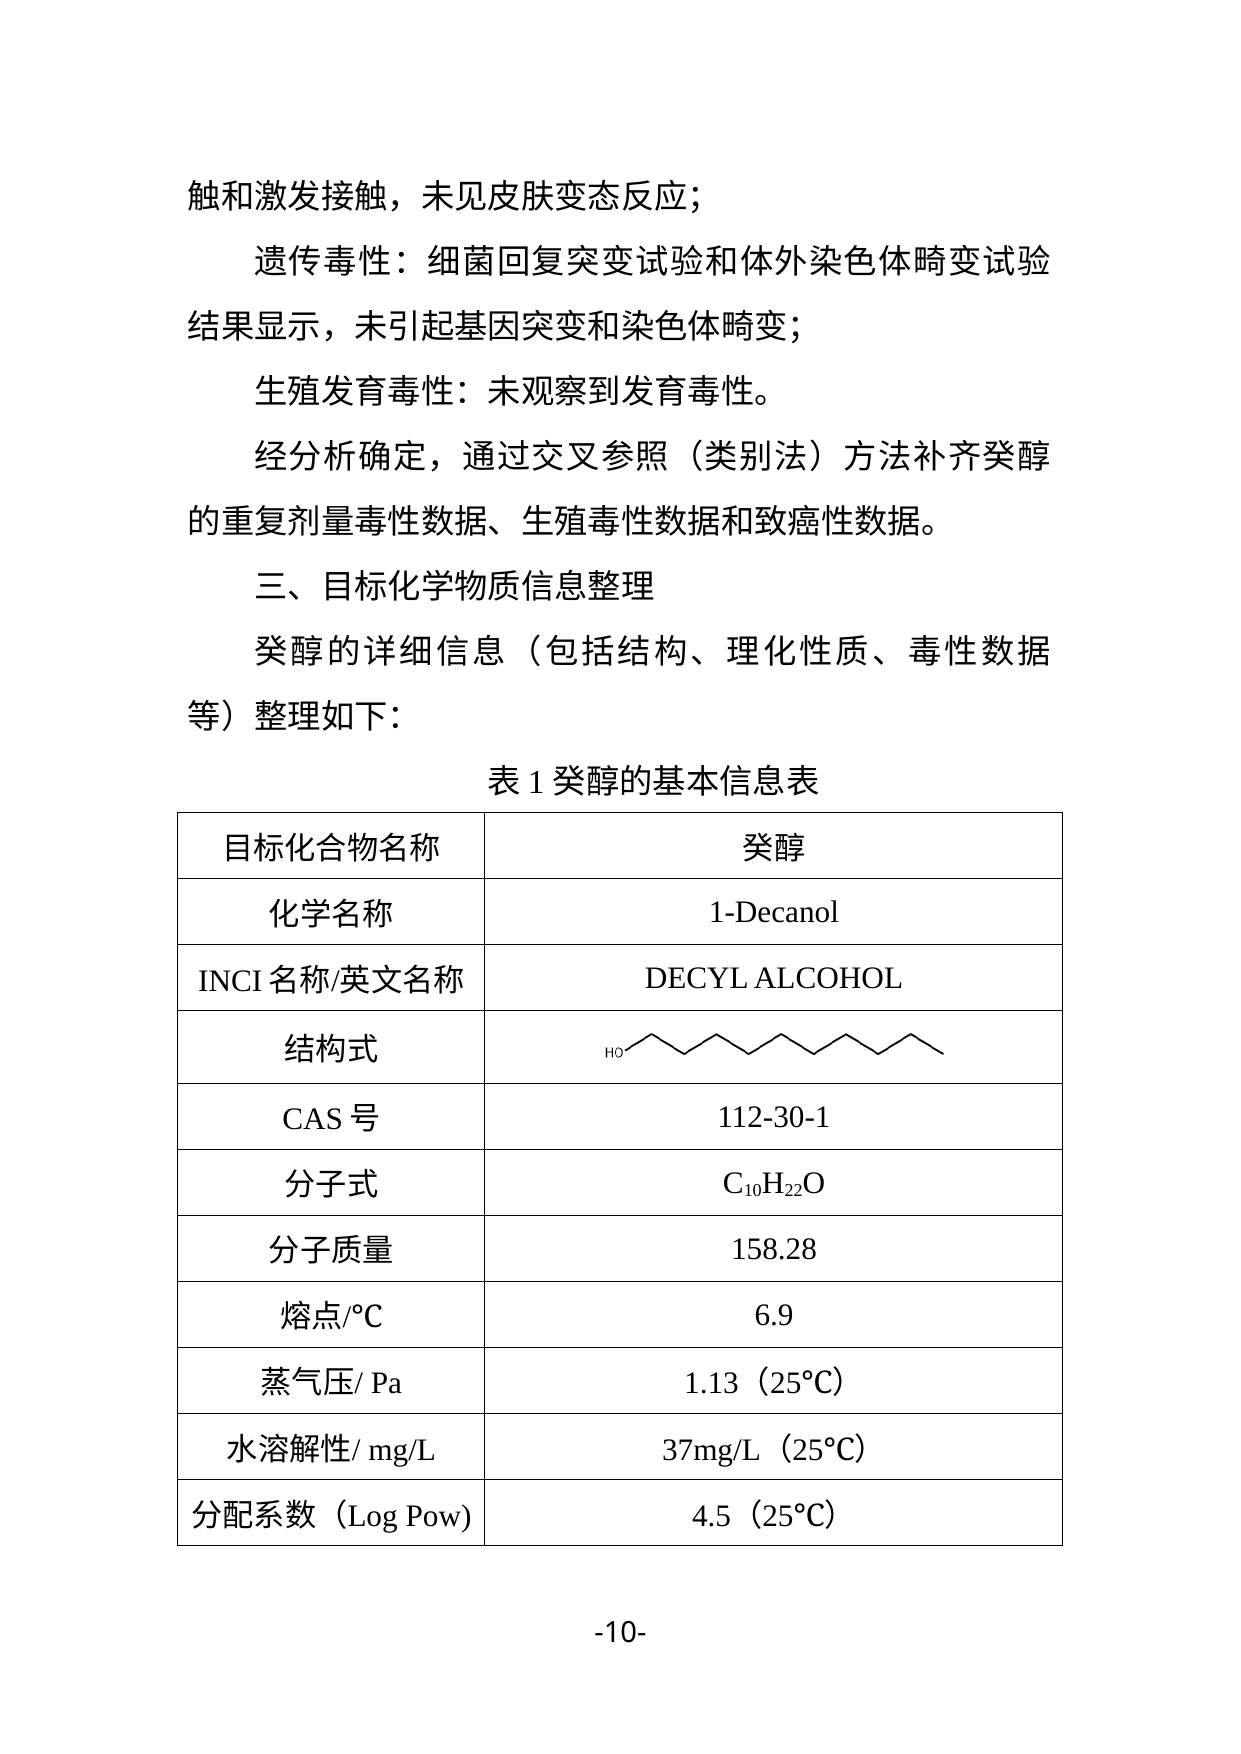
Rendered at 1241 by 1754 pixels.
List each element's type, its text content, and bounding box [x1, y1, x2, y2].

picture [602, 1030, 946, 1059]
table_cell 37mg/L（25℃） [485, 1414, 1062, 1479]
table_cell 4.5（25℃） [485, 1480, 1062, 1545]
text 表1 癸醇的基本信息表 [187, 747, 1053, 812]
table_cell [485, 1011, 1062, 1083]
table_cell 1.13（25℃） [485, 1348, 1062, 1413]
table_cell 分配系数（Log Pow) [178, 1480, 484, 1545]
table_cell 熔点/℃ [178, 1282, 484, 1347]
table_cell 结构式 [178, 1011, 484, 1083]
text 生殖发育毒性：未观察到发育毒性。 [187, 357, 1053, 422]
text 癸醇的详细信息（包括结构、理化性质、毒性数据等）整理如下： [187, 617, 1053, 747]
table_header 癸醇 [485, 813, 1062, 878]
table_cell DECYL ALCOHOL [485, 945, 1062, 1010]
table_cell 化学名称 [178, 879, 484, 944]
table_cell 水溶解性/ mg/L [178, 1414, 484, 1479]
table_cell 6.9 [485, 1282, 1062, 1347]
table_cell CAS号 [178, 1084, 484, 1149]
table_cell 112-30-1 [485, 1084, 1062, 1149]
table_cell 分子式 [178, 1150, 484, 1215]
table_cell 158.28 [485, 1216, 1062, 1281]
table_cell C10H22O [485, 1150, 1062, 1215]
table_header 目标化合物名称 [178, 813, 484, 878]
text 遗传毒性：细菌回复突变试验和体外染色体畸变试验结果显示，未引起基因突变和染色体畸变； [187, 227, 1053, 357]
text 经分析确定，通过交叉参照（类别法）方法补齐癸醇的重复剂量毒性数据、生殖毒性数据和致癌性数据。 [187, 422, 1053, 552]
table_cell 1-Decanol [485, 879, 1062, 944]
table_cell INCI名称/英文名称 [178, 945, 484, 1010]
table_cell 蒸气压/ Pa [178, 1348, 484, 1413]
text 三、目标化学物质信息整理 [187, 552, 1053, 617]
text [187, 162, 1053, 227]
table_cell 分子质量 [178, 1216, 484, 1281]
